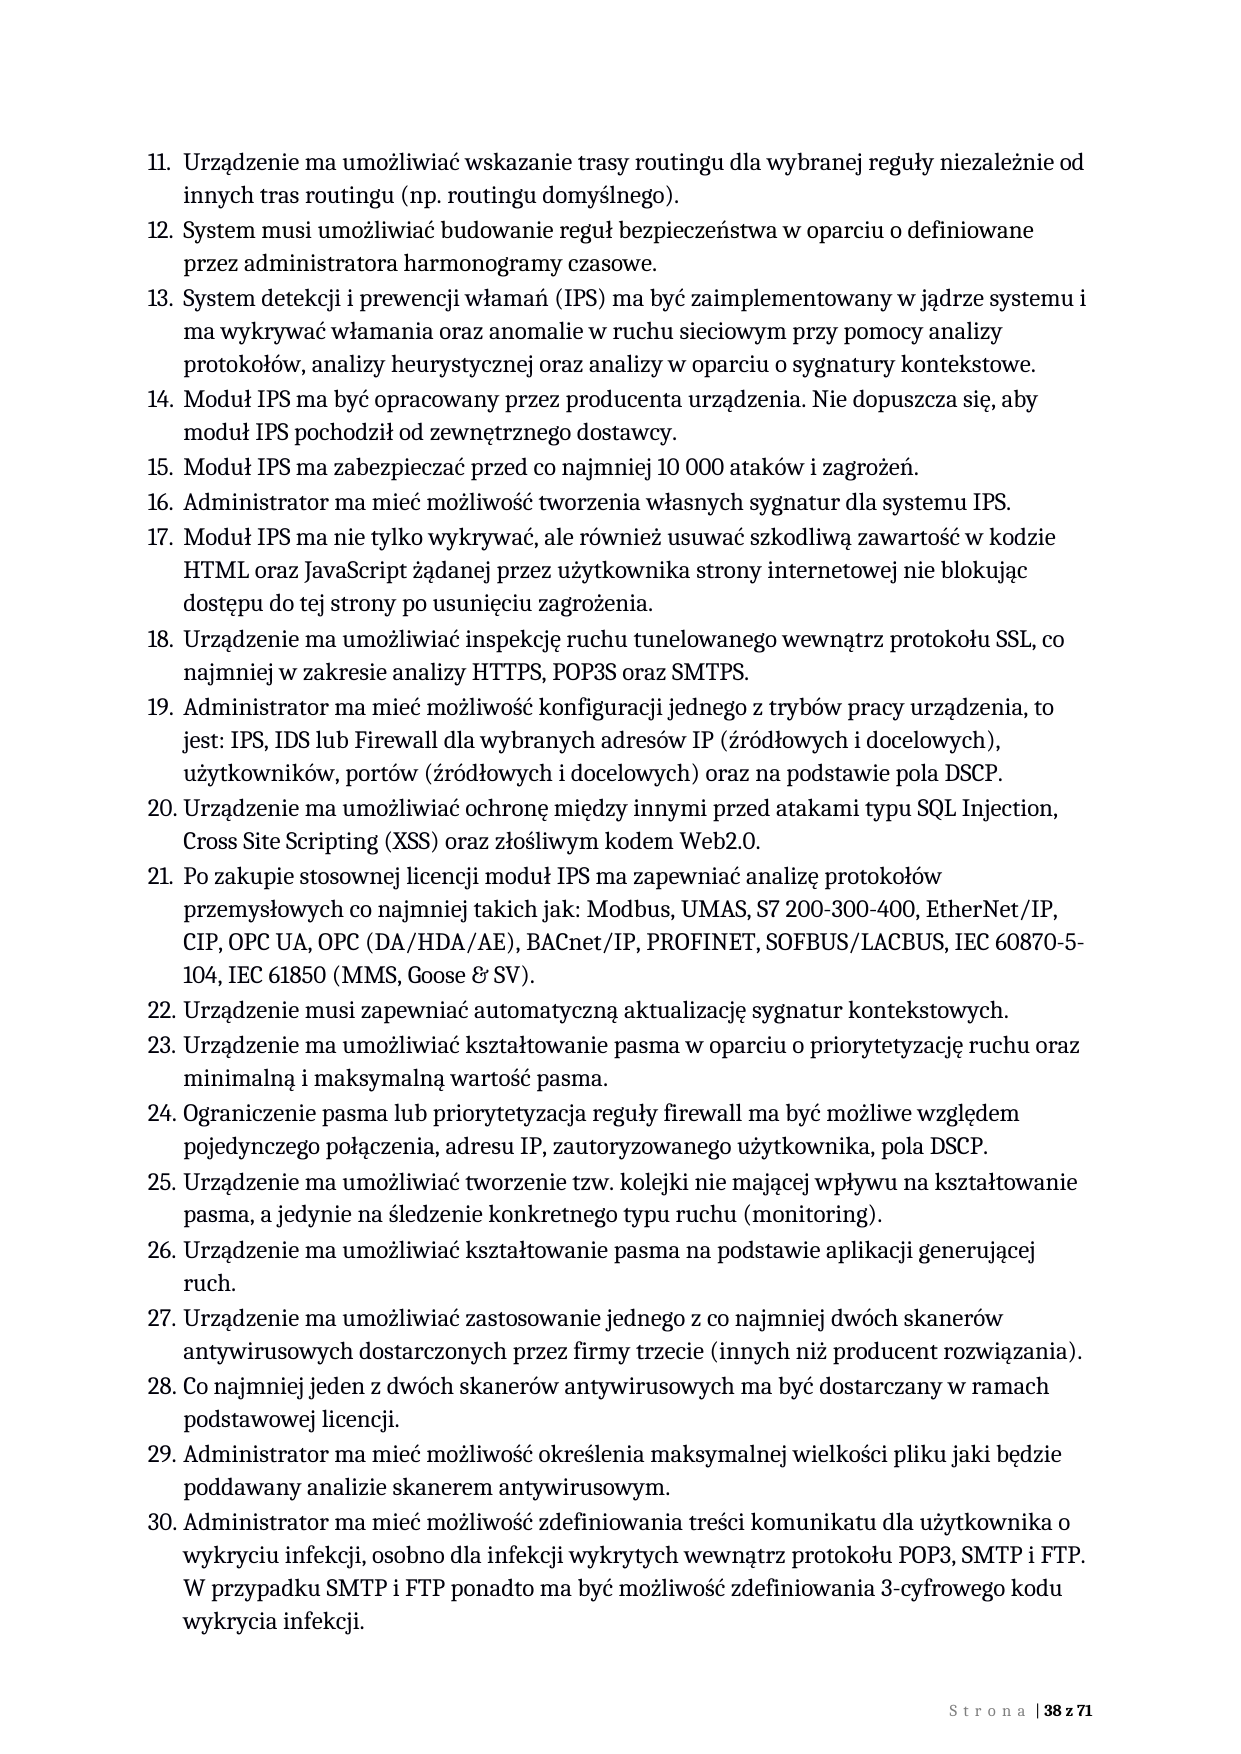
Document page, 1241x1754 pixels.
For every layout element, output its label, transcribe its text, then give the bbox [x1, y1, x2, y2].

list Co najmniej jeden z dwóch skanerów antywirusowych ma być dostarczany w ramach podstawowej licencji. [148, 1372, 1093, 1433]
list Urządzenie ma umożliwiać ochronę między innymi przed atakami typu SQL Injection, Cross Site Scripting (XSS) oraz złośliwym kodem Web2.0. [148, 794, 1093, 856]
list Ograniczenie pasma lub priorytetyzacja reguły firewall ma być możliwe względem pojedynczego połączenia, adresu IP, zautoryzowanego użytkownika, pola DSCP. [148, 1099, 1093, 1161]
list Moduł IPS ma być opracowany przez producenta urządzenia. Nie dopuszcza się, aby moduł IPS pochodził od zewnętrznego dostawcy. [148, 385, 1093, 447]
list Urządzenie ma umożliwiać kształtowanie pasma na podstawie aplikacji generującej ruch. [148, 1236, 1093, 1297]
list System musi umożliwiać budowanie reguł bezpieczeństwa w oparciu o definiowane przez administratora harmonogramy czasowe. [148, 216, 1093, 277]
list Administrator ma mieć możliwość tworzenia własnych sygnatur dla systemu IPS. [148, 488, 1093, 517]
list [148, 1508, 1093, 1636]
list Urządzenie ma umożliwiać inspekcję ruchu tunelowanego wewnątrz protokołu SSL, co najmniej w zakresie analizy HTTPS, POP3S oraz SMTPS. [148, 624, 1093, 686]
list Po zakupie stosownej licencji moduł IPS ma zapewniać analizę protokołów przemysłowych co najmniej takich jak: Modbus, UMAS, S7 200-300-400, EtherNet/IP, CIP, OPC UA, OPC (DA/HDA/AE), BACnet/IP, PROFINET, SOFBUS/LACBUS, IEC 60870-5-104, IEC 61850 (MMS, Goose & SV). [148, 862, 1093, 990]
list Moduł IPS ma zabezpieczać przed co najmniej 10 000 ataków i zagrożeń. [148, 453, 1093, 482]
list Urządzenie musi zapewniać automatyczną aktualizację sygnatur kontekstowych. [148, 996, 1093, 1025]
list Administrator ma mieć możliwość konfiguracji jednego z trybów pracy urządzenia, to jest: IPS, IDS lub Firewall dla wybranych adresów IP (źródłowych i docelowych), użytkowników, portów (źródłowych i docelowych) oraz na podstawie pola DSCP. [148, 693, 1093, 787]
list Urządzenie ma umożliwiać wskazanie trasy routingu dla wybranej reguły niezależnie od innych tras routingu (np. routingu domyślnego). [148, 148, 1093, 209]
list Urządzenie ma umożliwiać kształtowanie pasma w oparciu o priorytetyzację ruchu oraz minimalną i maksymalną wartość pasma. [148, 1031, 1093, 1093]
list Moduł IPS ma nie tylko wykrywać, ale również usuwać szkodliwą zawartość w kodzie HTML oraz JavaScript żądanej przez użytkownika strony internetowej nie blokując dostępu do tej strony po usunięciu zagrożenia. [148, 523, 1093, 618]
list Urządzenie ma umożliwiać zastosowanie jednego z co najmniej dwóch skanerów antywirusowych dostarczonych przez firmy trzecie (innych niż producent rozwiązania). [148, 1304, 1093, 1365]
list System detekcji i prewencji włamań (IPS) ma być zaimplementowany w jądrze systemu i ma wykrywać włamania oraz anomalie w ruchu sieciowym przy pomocy analizy protokołów, analizy heurystycznej oraz analizy w oparciu o sygnatury kontekstowe. [148, 284, 1093, 379]
list Administrator ma mieć możliwość określenia maksymalnej wielkości pliku jaki będzie poddawany analizie skanerem antywirusowym. [148, 1440, 1093, 1502]
list Urządzenie ma umożliwiać tworzenie tzw. kolejki nie mającej wpływu na kształtowanie pasma, a jedynie na śledzenie konkretnego typu ruchu (monitoring). [148, 1167, 1093, 1229]
